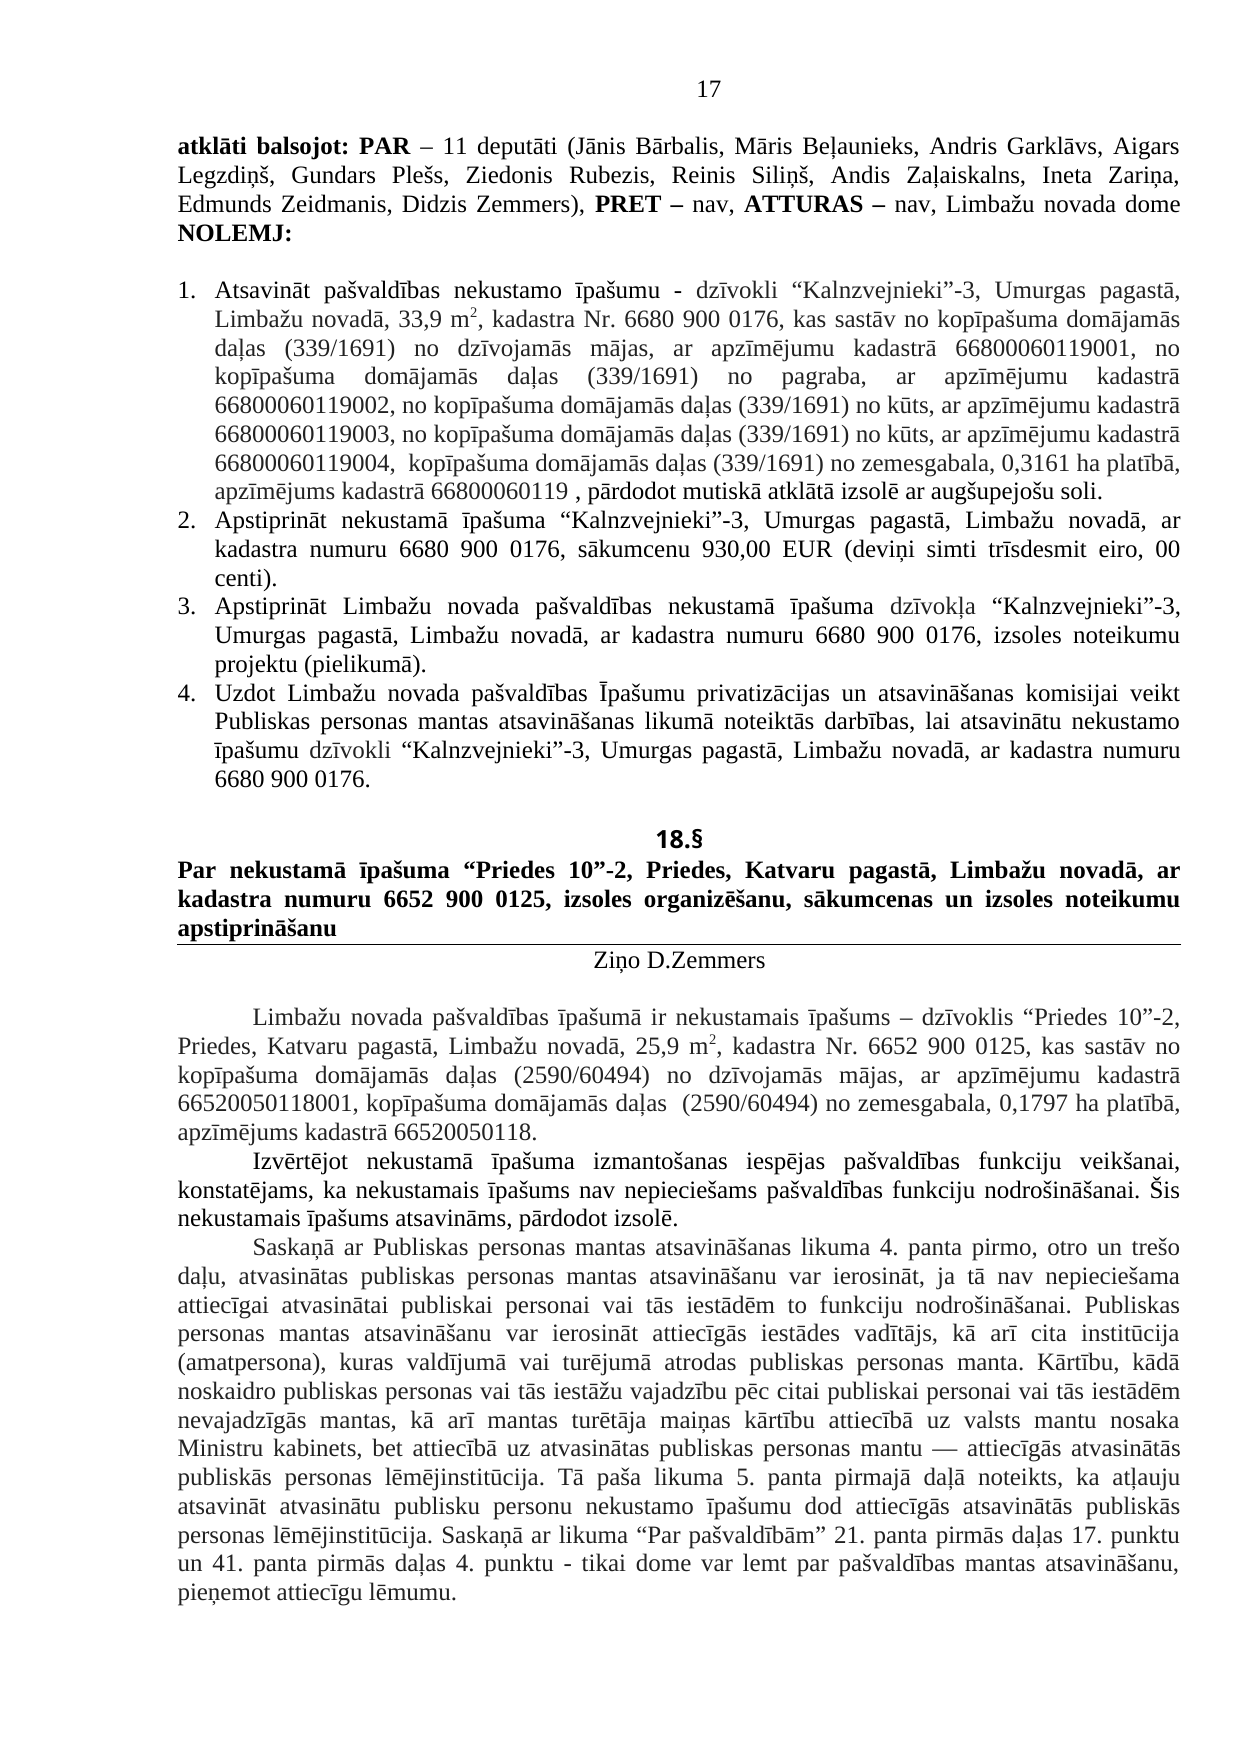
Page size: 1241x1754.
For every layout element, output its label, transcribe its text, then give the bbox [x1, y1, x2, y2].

list Apstiprināt Limbažu novada pašvaldības nekustamā īpašuma dzīvokļa “Kalnzvejnieki”-3, Umurgas pagastā, Limbažu novadā, ar kadastra numuru 6680 900 0176, izsoles noteikumu projektu (pielikumā). [177, 591, 1181, 678]
text Par nekustamā īpašuma “Priedes 10”-2, Priedes, Katvaru pagastā, Limbažu novadā, ar kadastra numuru 6652 900 0125, izsoles organizēšanu, sākumcenas un izsoles noteikumu apstiprināšanu [177, 855, 1181, 944]
list Uzdot Limbažu novada pašvaldības Īpašumu privatizācijas un atsavināšanas komisijai veikt Publiskas personas mantas atsavināšanas likumā noteiktās darbības, lai atsavinātu nekustamo īpašumu dzīvokli “Kalnzvejnieki”-3, Umurgas pagastā, Limbažu novadā, ar kadastra numuru 6680 900 0176. [177, 678, 1181, 793]
list Apstiprināt nekustamā īpašuma “Kalnzvejnieki”-3, Umurgas pagastā, Limbažu novadā, ar kadastra numuru 6680 900 0176, sākumcenu 930,00 EUR (deviņi simti trīsdesmit eiro, 00 centi). [177, 505, 1181, 591]
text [177, 131, 1181, 246]
text Limbažu novada pašvaldības īpašumā ir nekustamais īpašums – dzīvoklis “Priedes 10”-2, Priedes, Katvaru pagastā, Limbažu novadā, 25,9 m2, kadastra Nr. 6652 900 0125, kas sastāv no kopīpašuma domājamās daļas (2590/60494) no dzīvojamās mājas, ar apzīmējumu kadastrā 66520050118001, kopīpašuma domājamās daļas (2590/60494) no zemesgabala, 0,1797 ha platībā, apzīmējums kadastrā 66520050118. [177, 1002, 1181, 1146]
list Atsavināt pašvaldības nekustamo īpašumu - dzīvokli “Kalnzvejnieki”-3, Umurgas pagastā, Limbažu novadā, 33,9 m2, kadastra Nr. 6680 900 0176, kas sastāv no kopīpašuma domājamās daļas (339/1691) no dzīvojamās mājas, ar apzīmējumu kadastrā 66800060119001, no kopīpašuma domājamās daļas (339/1691) no pagraba, ar apzīmējumu kadastrā 66800060119002, no kopīpašuma domājamās daļas (339/1691) no kūts, ar apzīmējumu kadastrā 66800060119003, no kopīpašuma domājamās daļas (339/1691) no kūts, ar apzīmējumu kadastrā 66800060119004, kopīpašuma domājamās daļas (339/1691) no zemesgabala, 0,3161 ha platībā, apzīmējums kadastrā 66800060119 , pārdodot mutiskā atklātā izsolē ar augšupejošu soli. [177, 275, 1181, 505]
text Saskaņā ar Publiskas personas mantas atsavināšanas likuma 4. panta pirmo, otro un trešo daļu, atvasinātas publiskas personas mantas atsavināšanu var ierosināt, ja tā nav nepieciešama attiecīgai atvasinātai publiskai personai vai tās iestādēm to funkciju nodrošināšanai. Publiskas personas mantas atsavināšanu var ierosināt attiecīgās iestādes vadītājs, kā arī cita institūcija (amatpersona), kuras valdījumā vai turējumā atrodas publiskas personas manta. Kārtību, kādā noskaidro publiskas personas vai tās iestāžu vajadzību pēc citai publiskai personai vai tās iestādēm nevajadzīgās mantas, kā arī mantas turētāja maiņas kārtību attiecībā uz valsts mantu nosaka Ministru kabinets, bet attiecībā uz atvasinātas publiskas personas mantu — attiecīgās atvasinātās publiskās personas lēmējinstitūcija. Tā paša likuma 5. panta pirmajā daļā noteikts, ka atļauju atsavināt atvasinātu publisku personu nekustamo īpašumu dod attiecīgās atsavinātās publiskās personas lēmējinstitūcija. Saskaņā ar likuma “Par pašvaldībām” 21. panta pirmās daļas 17. punktu un 41. panta pirmās daļas 4. punktu - tikai dome var lemt par pašvaldības mantas atsavināšanu, pieņemot attiecīgu lēmumu. [177, 1232, 1181, 1606]
text 18.§ [177, 821, 1181, 855]
text Izvērtējot nekustamā īpašuma izmantošanas iespējas pašvaldības funkciju veikšanai, konstatējams, ka nekustamais īpašums nav nepieciešams pašvaldības funkciju nodrošināšanai. Šis nekustamais īpašums atsavināms, pārdodot izsolē. [177, 1146, 1181, 1232]
text Ziņo D.Zemmers [177, 945, 1181, 973]
